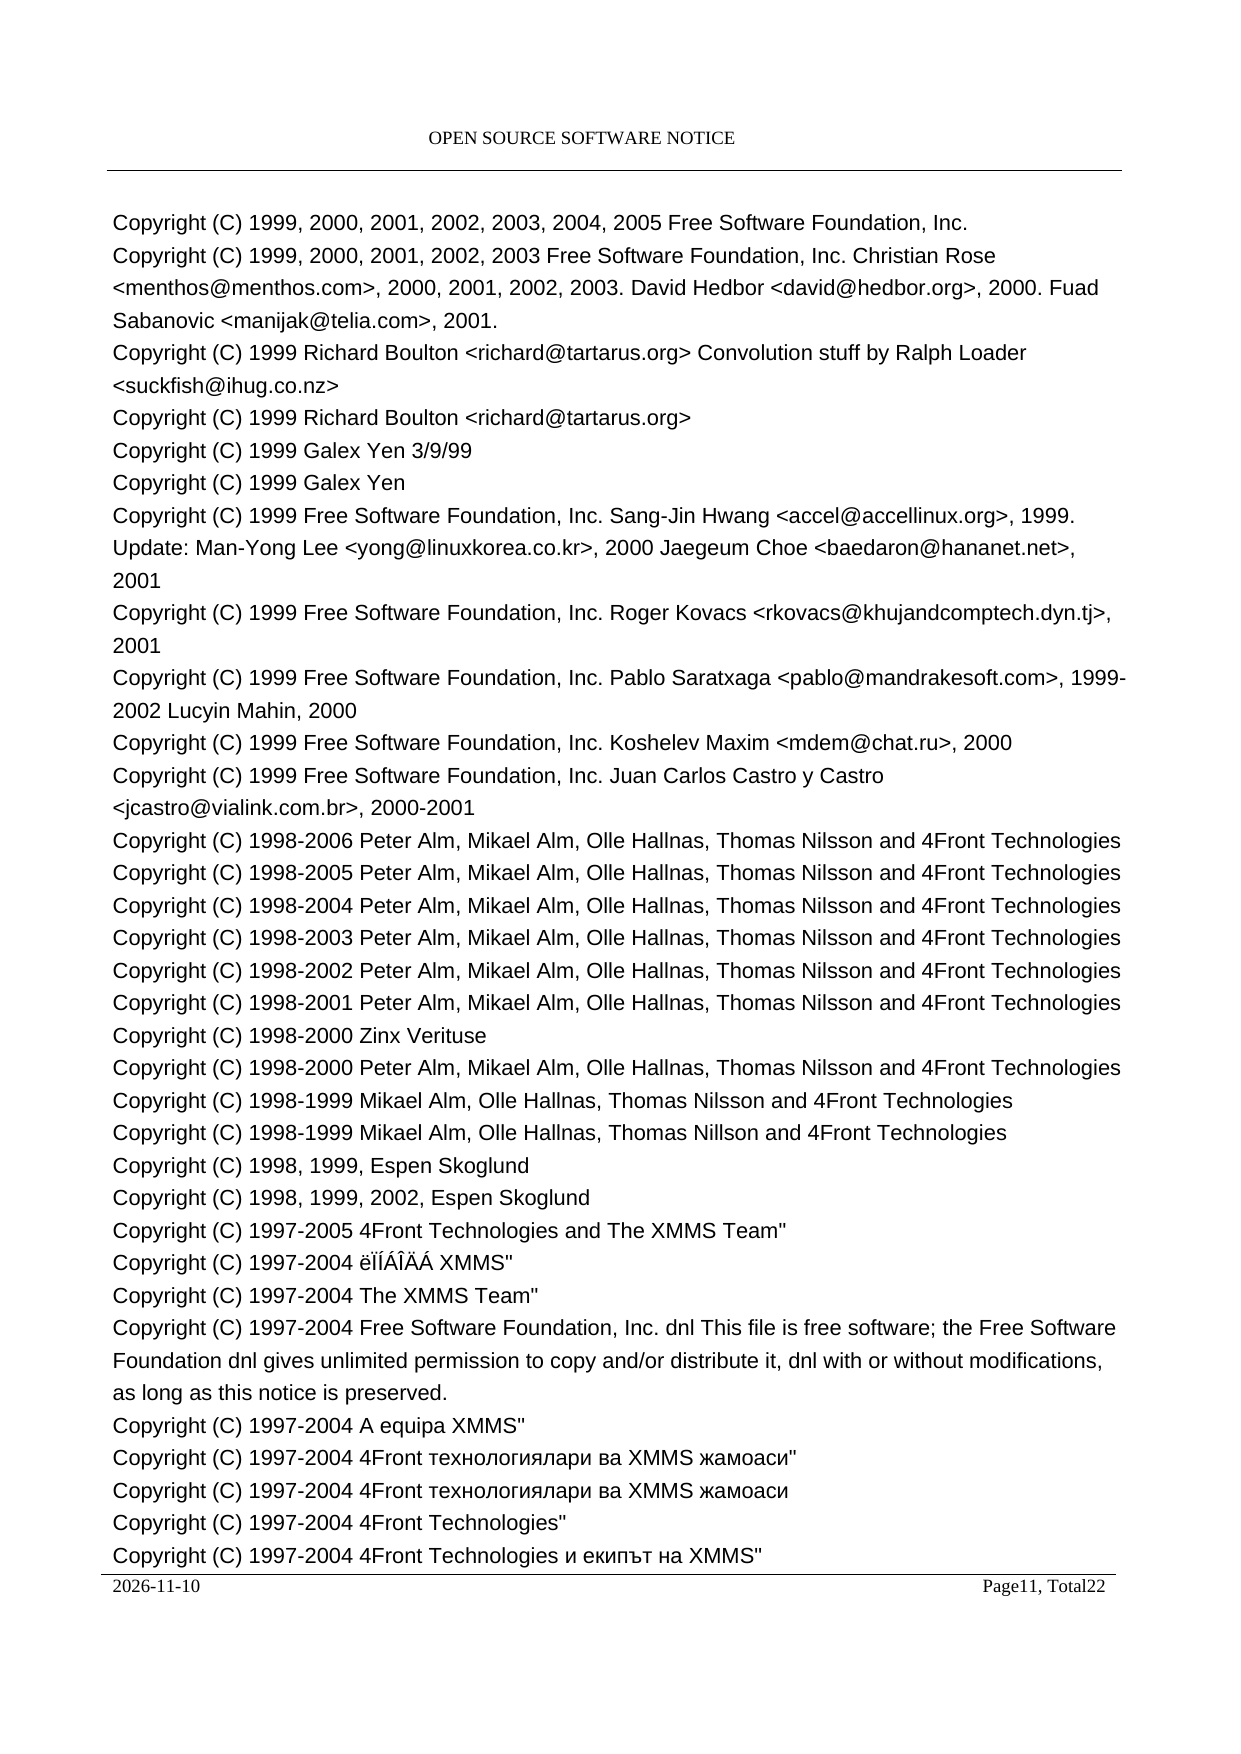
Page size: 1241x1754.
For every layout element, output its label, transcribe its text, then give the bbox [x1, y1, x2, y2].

text Copyright (C) 1998, 1999, 2002, Espen Skoglund [112, 1181, 1128, 1214]
text Copyright (C) 1999 Free Software Foundation, Inc. Koshelev Maxim <mdem@chat.ru>, 2000 [112, 726, 1128, 759]
text Copyright (C) 1998-2003 Peter Alm, Mikael Alm, Olle Hallnas, Thomas Nilsson and 4Front Technologies [112, 921, 1128, 954]
text Copyright (C) 1999 Free Software Foundation, Inc. Roger Kovacs <rkovacs@khujandcomptech.dyn.tj>, 2001 [112, 596, 1128, 661]
text Copyright (C) 1998-2006 Peter Alm, Mikael Alm, Olle Hallnas, Thomas Nilsson and 4Front Technologies [112, 824, 1128, 856]
text Copyright (C) 1999 Richard Boulton <richard@tartarus.org> Convolution stuff by Ralph Loader <suckfish@ihug.co.nz> [112, 336, 1128, 401]
text Copyright (C) 1997-2004 Free Software Foundation, Inc. dnl This file is free software; the Free Software Foundation dnl gives unlimited permission to copy and/or distribute it, dnl with or without modifications, as long as this notice is preserved. [112, 1311, 1128, 1409]
text Copyright (C) 1999, 2000, 2001, 2002, 2003 Free Software Foundation, Inc. Christian Rose <menthos@menthos.com>, 2000, 2001, 2002, 2003. David Hedbor <david@hedbor.org>, 2000. Fuad Sabanovic <manijak@telia.com>, 2001. [112, 239, 1128, 336]
text Copyright (C) 1998-1999 Mikael Alm, Olle Hallnas, Thomas Nilsson and 4Front Technologies [112, 1084, 1128, 1116]
text Copyright (C) 1999 Galex Yen 3/9/99 [112, 434, 1128, 466]
text Copyright (C) 1997-2004 4Front технологиялари ва XMMS жамоаси" [112, 1441, 1128, 1474]
text Copyright (C) 1997-2004 4Front технологиялари ва XMMS жамоаси [112, 1474, 1128, 1506]
text Copyright (C) 1998-2001 Peter Alm, Mikael Alm, Olle Hallnas, Thomas Nilsson and 4Front Technologies [112, 986, 1128, 1019]
text Copyright (C) 1999, 2000, 2001, 2002, 2003, 2004, 2005 Free Software Foundation, Inc. [112, 206, 1128, 239]
text Copyright (C) 1997-2004 4Front Technologies" [112, 1506, 1128, 1539]
text Copyright (C) 1997-2005 4Front Technologies and The XMMS Team" [112, 1214, 1128, 1246]
text Copyright (C) 1998-2000 Zinx Verituse [112, 1019, 1128, 1051]
text Copyright (C) 1998, 1999, Espen Skoglund [112, 1149, 1128, 1181]
text Copyright (C) 1999 Free Software Foundation, Inc. Juan Carlos Castro y Castro <jcastro@vialink.com.br>, 2000-2001 [112, 759, 1128, 824]
text Copyright (C) 1998-2004 Peter Alm, Mikael Alm, Olle Hallnas, Thomas Nilsson and 4Front Technologies [112, 889, 1128, 921]
text Copyright (C) 1997-2004 ëÏÍÁÎÄÁ XMMS" [112, 1246, 1128, 1279]
text Copyright (C) 1998-1999 Mikael Alm, Olle Hallnas, Thomas Nillson and 4Front Technologies [112, 1116, 1128, 1149]
text Copyright (C) 1999 Free Software Foundation, Inc. Sang-Jin Hwang <accel@accellinux.org>, 1999. Update: Man-Yong Lee <yong@linuxkorea.co.kr>, 2000 Jaegeum Choe <baedaron@hananet.net>, 2001 [112, 499, 1128, 596]
text Copyright (C) 1997-2004 A equipa XMMS" [112, 1409, 1128, 1441]
text Copyright (C) 1997-2004 The XMMS Team" [112, 1279, 1128, 1311]
text Copyright (C) 1999 Galex Yen [112, 466, 1128, 499]
text Copyright (C) 1999 Richard Boulton <richard@tartarus.org> [112, 401, 1128, 434]
text Copyright (C) 1998-2000 Peter Alm, Mikael Alm, Olle Hallnas, Thomas Nilsson and 4Front Technologies [112, 1051, 1128, 1084]
text Copyright (C) 1999 Free Software Foundation, Inc. Pablo Saratxaga <pablo@mandrakesoft.com>, 1999-2002 Lucyin Mahin, 2000 [112, 661, 1128, 726]
text Copyright (C) 1998-2002 Peter Alm, Mikael Alm, Olle Hallnas, Thomas Nilsson and 4Front Technologies [112, 954, 1128, 986]
text Copyright (C) 1998-2005 Peter Alm, Mikael Alm, Olle Hallnas, Thomas Nilsson and 4Front Technologies [112, 856, 1128, 889]
text Copyright (C) 1997-2004 4Front Technologies и екипът на XMMS" [112, 1539, 1128, 1571]
